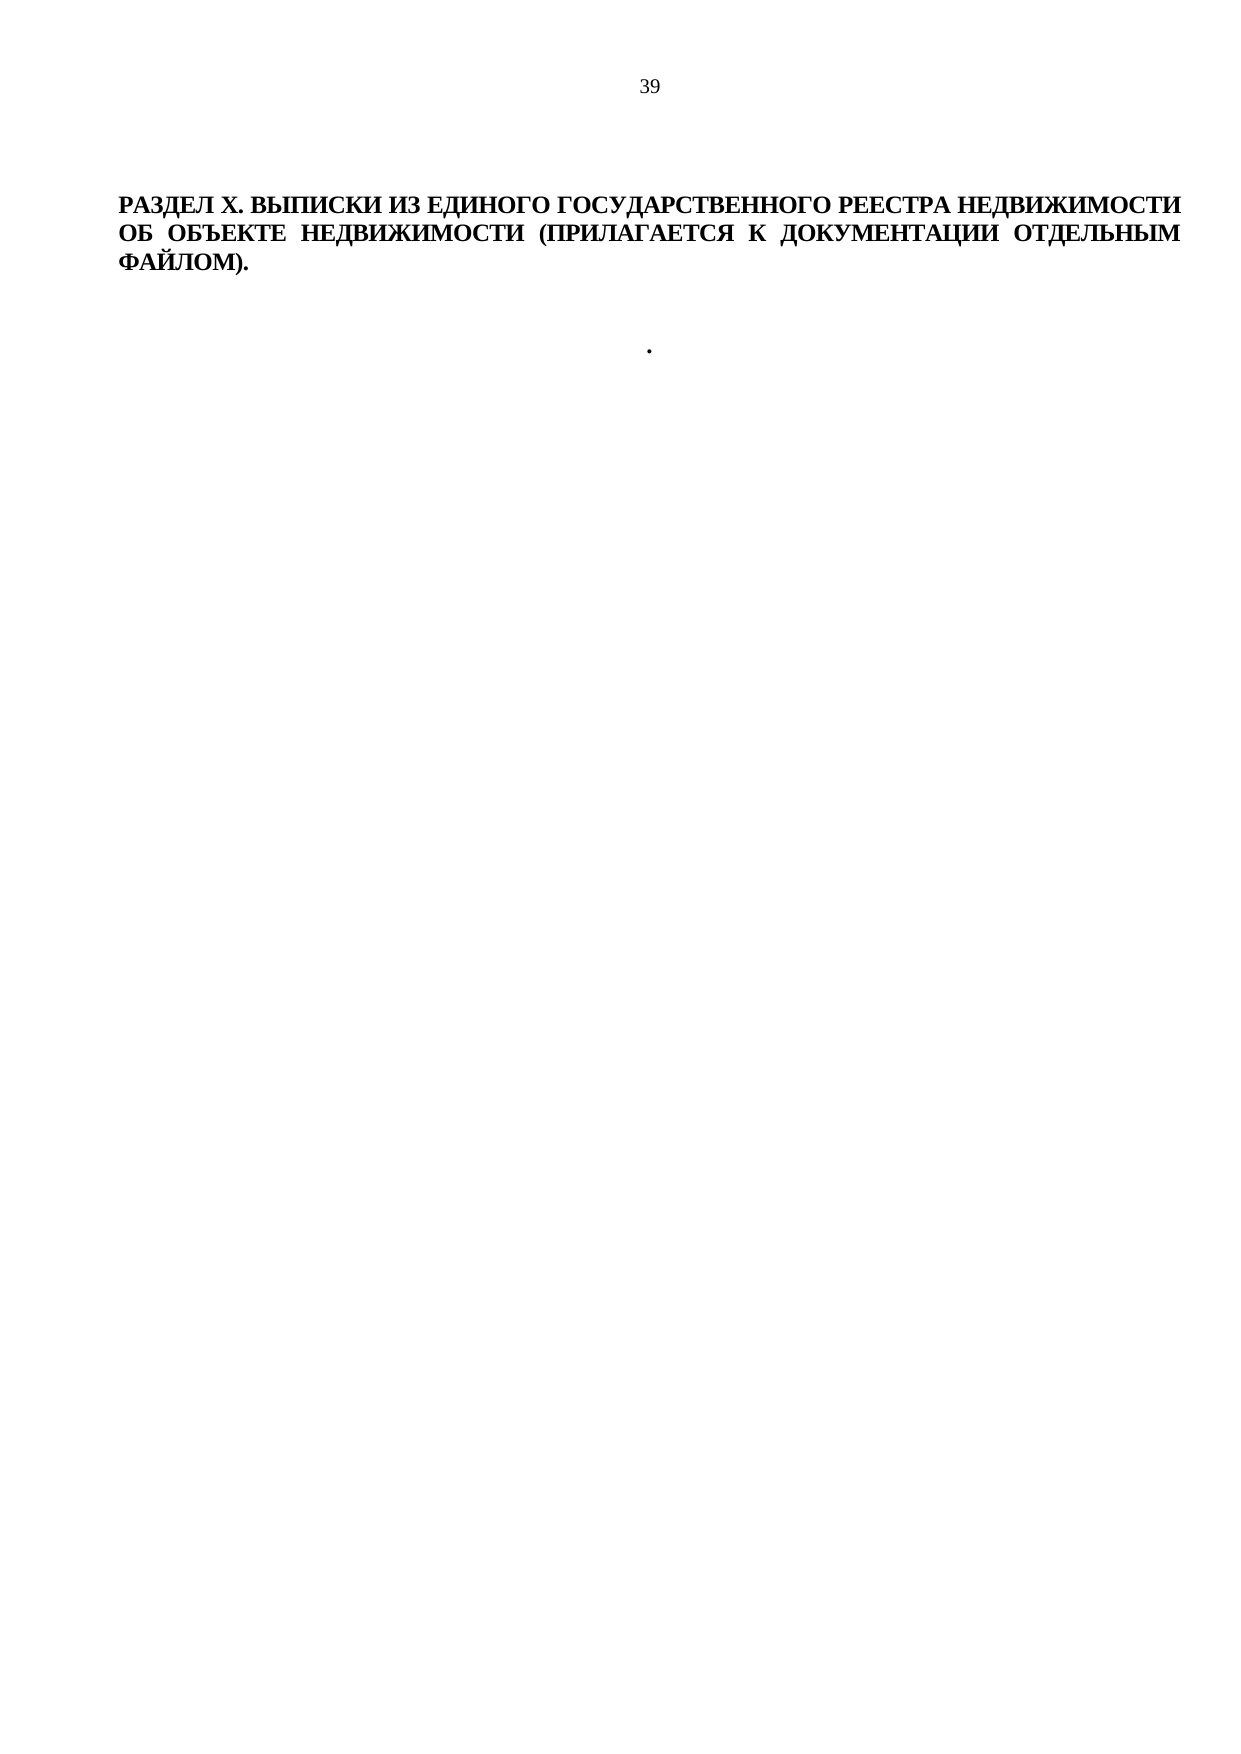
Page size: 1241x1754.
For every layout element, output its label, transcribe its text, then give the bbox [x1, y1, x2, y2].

text РАЗДЕЛ Х. ВЫПИСКИ ИЗ ЕДИНОГО ГОСУДАРСТВЕННОГО РЕЕСТРА НЕДВИЖИМОСТИ ОБ ОБЪЕКТЕ НЕДВИЖИМОСТИ (ПРИЛАГАЕТСЯ К ДОКУМЕНТАЦИИ ОТДЕЛЬНЫМ ФАЙЛОМ). [118, 190, 1181, 276]
text . [118, 330, 1181, 358]
